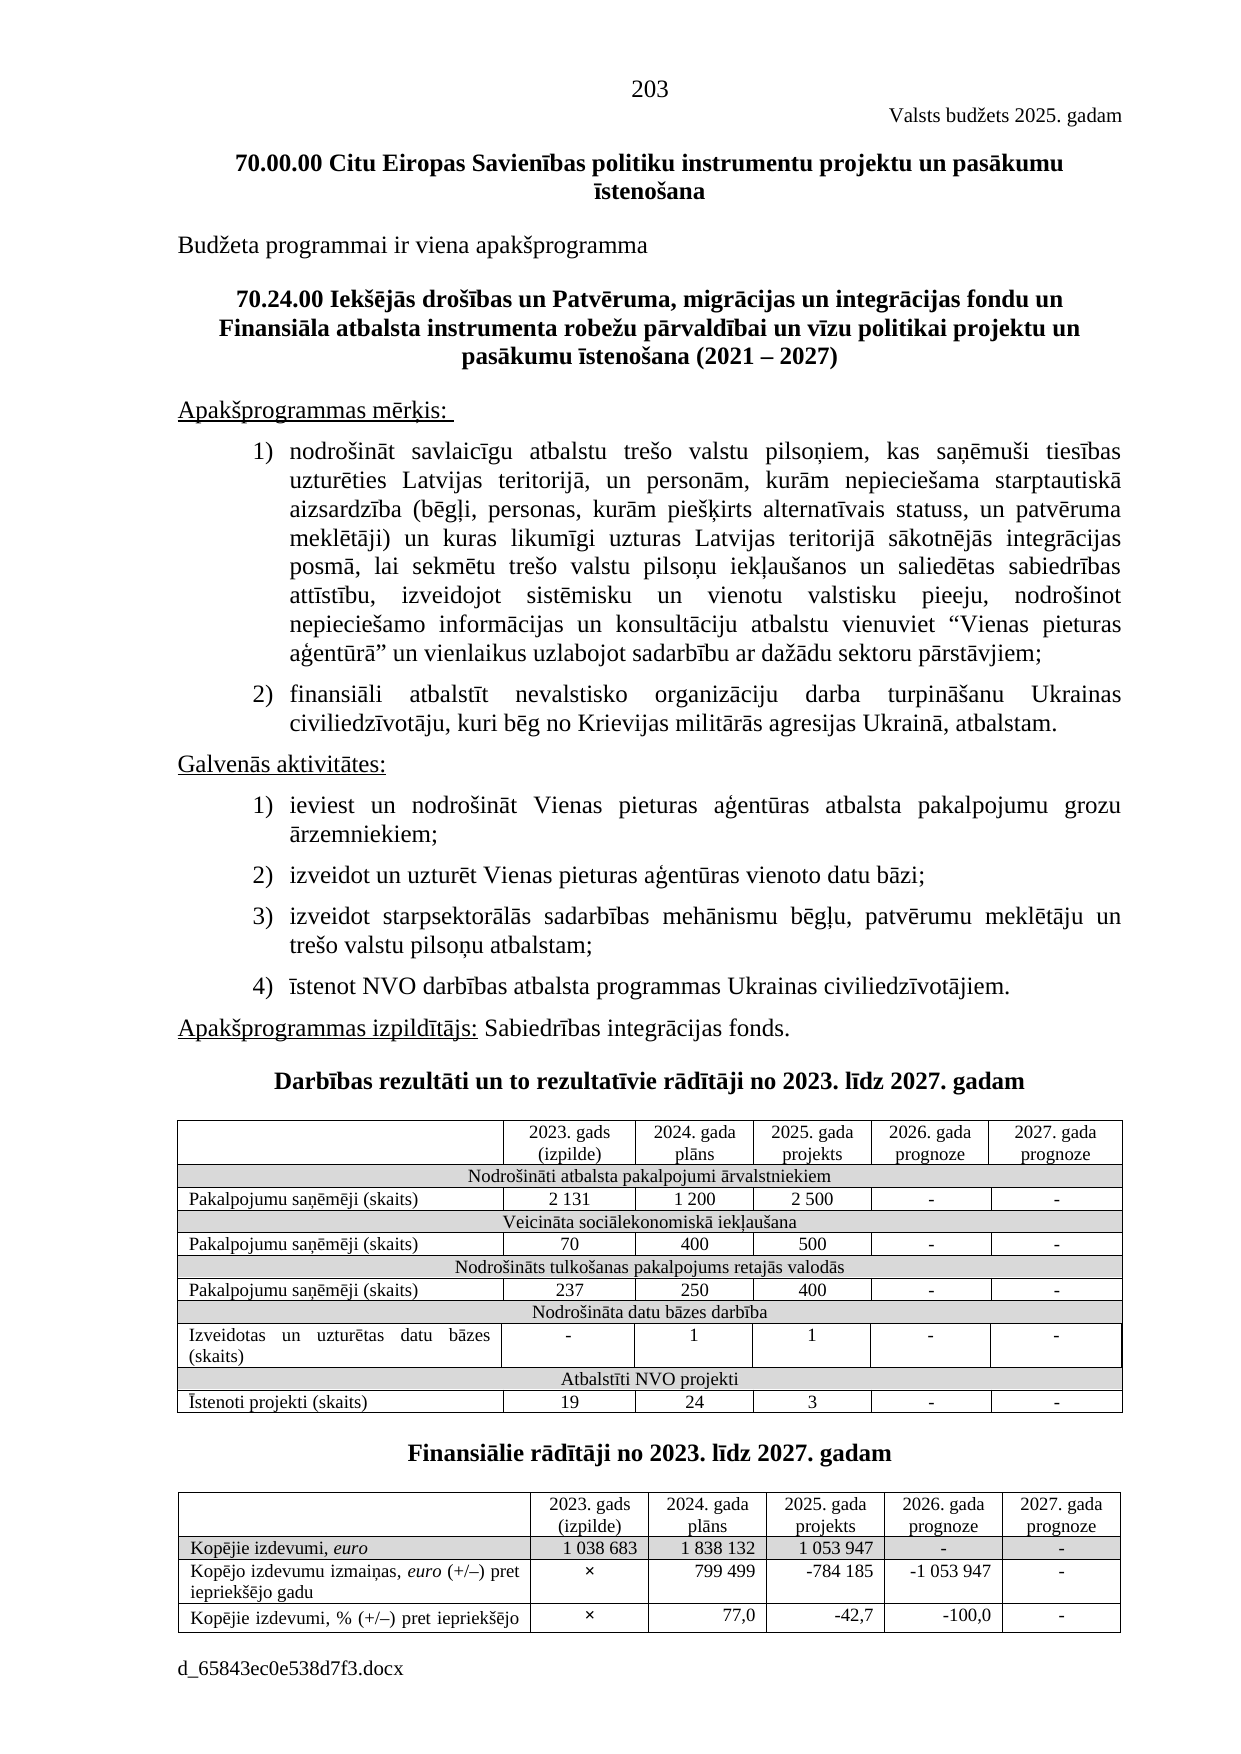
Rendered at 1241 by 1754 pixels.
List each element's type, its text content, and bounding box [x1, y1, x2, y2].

table_cell - [885, 1537, 1002, 1559]
table_header 2025. gada projekts [754, 1121, 871, 1164]
table_cell Veicināta sociālekonomiskā iekļaušana [178, 1211, 1122, 1232]
table_cell 400 [754, 1279, 871, 1300]
table_cell 3 [754, 1391, 871, 1412]
table_cell 1 200 [636, 1188, 753, 1209]
list īstenot NVO darbības atbalsta programmas Ukrainas civiliedzīvotājiem. [252, 971, 1122, 1000]
table_cell × [531, 1604, 648, 1632]
list nodrošināt savlaicīgu atbalstu trešo valstu pilsoņiem, kas saņēmuši tiesības uzturēties Latvijas teritorijā, un personām, kurām nepieciešama starptautiskā aizsardzība (bēgļi, personas, kurām piešķirts alternatīvais statuss, un patvēruma meklētāji) un kuras likumīgi uzturas Latvijas teritorijā sākotnējās integrācijas posmā, lai sekmētu trešo valstu pilsoņu iekļaušanos un saliedētas sabiedrības attīstību, izveidojot sistēmisku un vienotu valstisku pieeju, nodrošinot nepieciešamo informācijas un konsultāciju atbalstu vienuviet “Vienas pieturas aģentūrā” un vienlaikus uzlabojot sadarbību ar dažādu sektoru pārstāvjiem; [252, 436, 1122, 666]
table_cell Kopējie izdevumi, euro [179, 1537, 530, 1559]
table_cell 1 838 132 [649, 1537, 766, 1559]
table_cell Kopējo izdevumu izmaiņas, euro (+/–) pret iepriekšējo gadu [179, 1560, 530, 1603]
table_cell - [992, 1279, 1122, 1300]
table_cell Pakalpojumu saņēmēji (skaits) [178, 1279, 503, 1300]
table_cell - [1003, 1560, 1120, 1603]
table_cell Pakalpojumu saņēmēji (skaits) [178, 1233, 503, 1255]
list finansiāli atbalstīt nevalstisko organizāciju darba turpināšanu Ukrainas civiliedzīvotāju, kuri bēg no Krievijas militārās agresijas Ukrainā, atbalstam. [252, 679, 1122, 736]
table_header 2026. gada prognoze [872, 1121, 988, 1164]
table_header [178, 1121, 503, 1164]
table_cell - [1003, 1604, 1120, 1632]
table_cell - [872, 1279, 991, 1300]
table_cell 19 [504, 1391, 635, 1412]
table_cell 2 131 [504, 1188, 635, 1209]
table_cell 500 [754, 1233, 871, 1255]
list izveidot un uzturēt Vienas pieturas aģentūras vienoto datu bāzi; [252, 860, 1122, 889]
table_cell 400 [636, 1233, 753, 1255]
table_cell -784 185 [767, 1560, 884, 1603]
table_header 2024. gada plāns [636, 1121, 753, 1164]
text 70.24.00 Iekšējās drošības un Patvēruma, migrācijas un integrācijas fondu un Finansiāla atbalsta instrumenta robežu pārvaldībai un vīzu politikai projektu un pasākumu īstenošana (2021 – 2027) [177, 284, 1122, 370]
table_header 2023. gads (izpilde) [504, 1121, 635, 1164]
table_cell Nodrošināti atbalsta pakalpojumi ārvalstniekiem [178, 1165, 1122, 1187]
text 70.00.00 Citu Eiropas Savienības politiku instrumentu projektu un pasākumu īstenošana [177, 148, 1122, 205]
list Budžeta programmai ir viena apakšprogramma [177, 230, 1122, 259]
table_cell 799 499 [649, 1560, 766, 1603]
table_cell - [872, 1233, 991, 1255]
text Finansiālie rādītāji no 2023. līdz 2027. gadam [177, 1438, 1122, 1467]
text Apakšprogrammas izpildītājs: Sabiedrības integrācijas fonds. [177, 1013, 1122, 1041]
table_header 2026. gada prognoze [885, 1493, 1002, 1536]
table_cell Nodrošināts tulkošanas pakalpojums retajās valodās [178, 1256, 1122, 1277]
list ieviest un nodrošināt Vienas pieturas aģentūras atbalsta pakalpojumu grozu ārzemniekiem; [252, 790, 1122, 848]
text Apakšprogrammas mērķis: [177, 395, 1122, 424]
text Darbības rezultāti un to rezultatīvie rādītāji no 2023. līdz 2027. gadam [177, 1066, 1122, 1095]
list izveidot starpsektorālās sadarbības mehānismu bēgļu, patvērumu meklētāju un trešo valstu pilsoņu atbalstam; [252, 901, 1122, 959]
table_cell 77,0 [649, 1604, 766, 1632]
table_cell Pakalpojumu saņēmēji (skaits) [178, 1188, 503, 1209]
table_cell Nodrošināta datu bāzes darbība [178, 1301, 1122, 1323]
table_cell 2 500 [754, 1188, 871, 1209]
table_cell 70 [504, 1233, 635, 1255]
table_header 2027. gada prognoze [989, 1121, 1122, 1164]
table_cell - [1003, 1537, 1120, 1559]
table_cell - [872, 1391, 991, 1412]
table_cell 24 [636, 1391, 753, 1412]
table_cell × [531, 1560, 648, 1603]
table_header 2023. gads (izpilde) [531, 1493, 648, 1536]
table_cell - [872, 1188, 991, 1209]
table_cell -100,0 [885, 1604, 1002, 1632]
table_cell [179, 1604, 530, 1632]
table_cell -1 053 947 [885, 1560, 1002, 1603]
table_cell - [992, 1233, 1122, 1255]
table_cell 1 053 947 [767, 1537, 884, 1559]
table_header [179, 1493, 530, 1536]
table_cell 250 [636, 1279, 753, 1300]
table_header 2024. gada plāns [649, 1493, 766, 1536]
table_header 2027. gada prognoze [1003, 1493, 1120, 1536]
text Galvenās aktivitātes: [177, 749, 1122, 778]
table_header 2025. gada projekts [767, 1493, 884, 1536]
table_cell - [992, 1391, 1122, 1412]
table_cell - [992, 1188, 1122, 1209]
table_cell Īstenoti projekti (skaits) [178, 1391, 503, 1412]
table_cell Atbalstīti NVO projekti [178, 1368, 1122, 1389]
table_cell 1 038 683 [531, 1537, 648, 1559]
table_cell 237 [504, 1279, 635, 1300]
table_cell -42,7 [767, 1604, 884, 1632]
